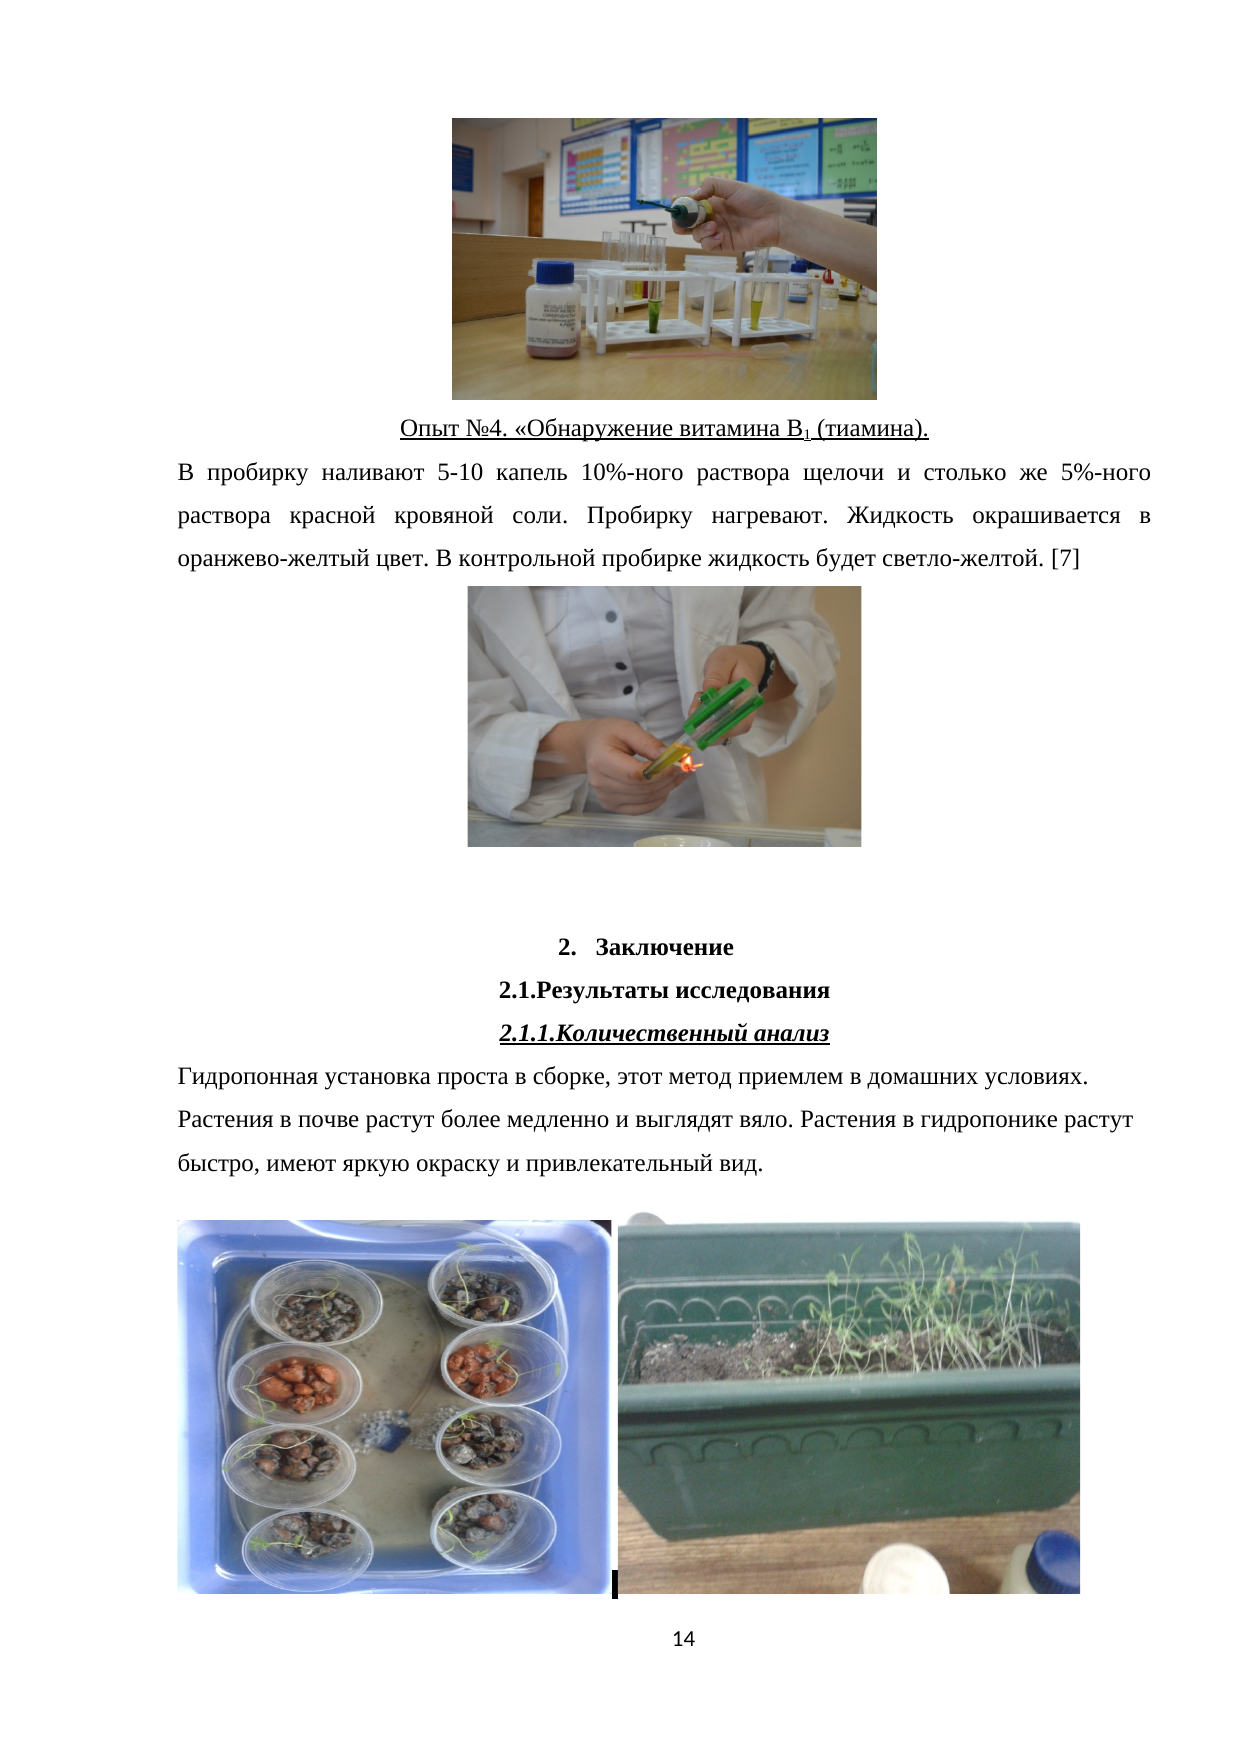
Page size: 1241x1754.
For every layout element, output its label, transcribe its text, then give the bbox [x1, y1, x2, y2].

list Гидропонная установка проста в сборке, этот метод приемлем в домашних условиях. Растения в почве растут более медленно и выглядят вяло. Растения в гидропонике растут быстро, имеют яркую окраску и привлекательный вид. [177, 1061, 1152, 1176]
picture [452, 118, 877, 400]
picture [467, 586, 862, 847]
list 2.1.Результаты исследования [177, 975, 1152, 1004]
list Заключение [140, 932, 1152, 961]
list 2.1.1.Количественный анализ [177, 1018, 1152, 1047]
list В пробирку наливают 5-10 капель 10%-ного раствора щелочи и столько же 5%-ного раствора красной кровяной соли. Пробирку нагревают. Жидкость окрашивается в оранжево-желтый цвет. В контрольной пробирке жидкость будет светло-желтой. [7] [177, 457, 1152, 572]
list Опыт №4. «Обнаружение витамина В1 (тиамина). [177, 413, 1152, 442]
picture [617, 1190, 1081, 1594]
picture [177, 1220, 612, 1594]
